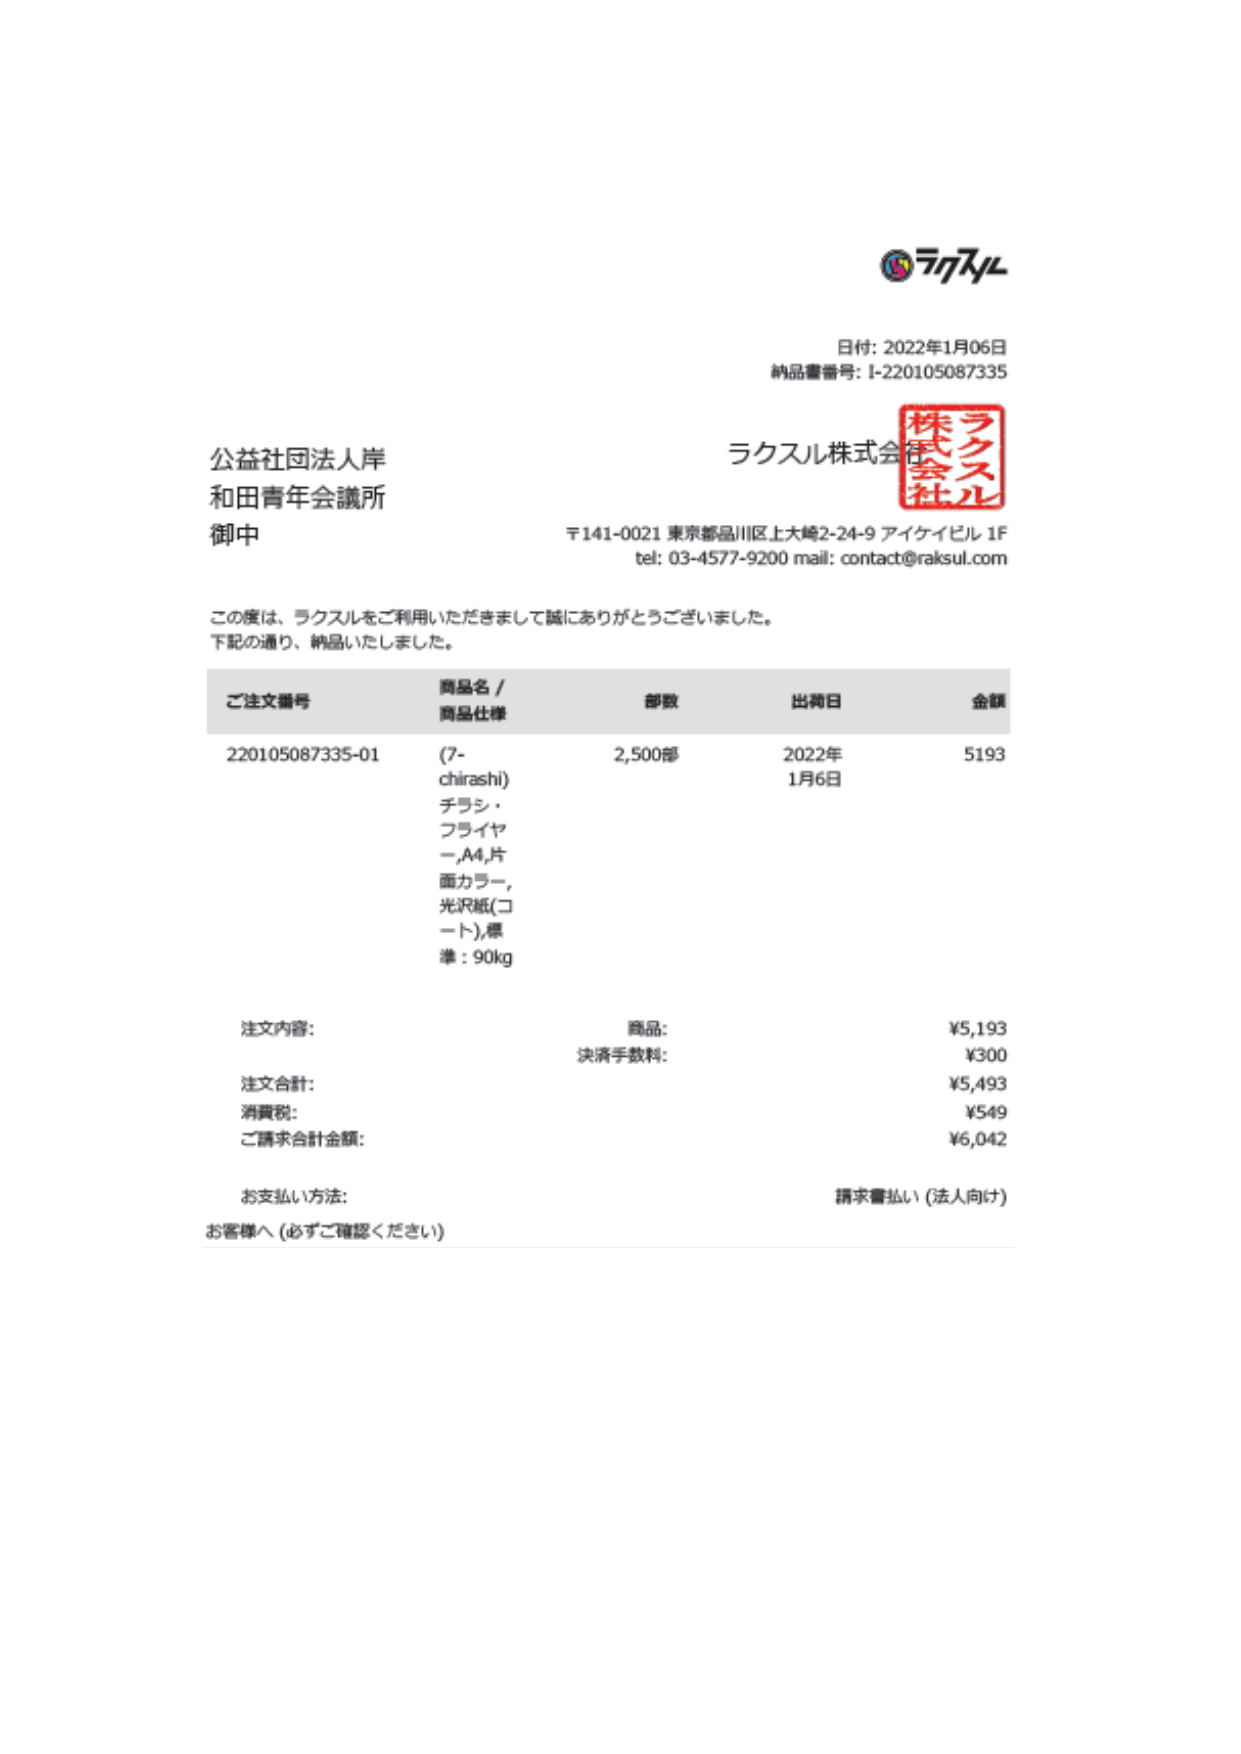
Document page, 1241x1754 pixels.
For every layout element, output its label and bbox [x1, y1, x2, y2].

picture [177, 216, 1064, 1248]
